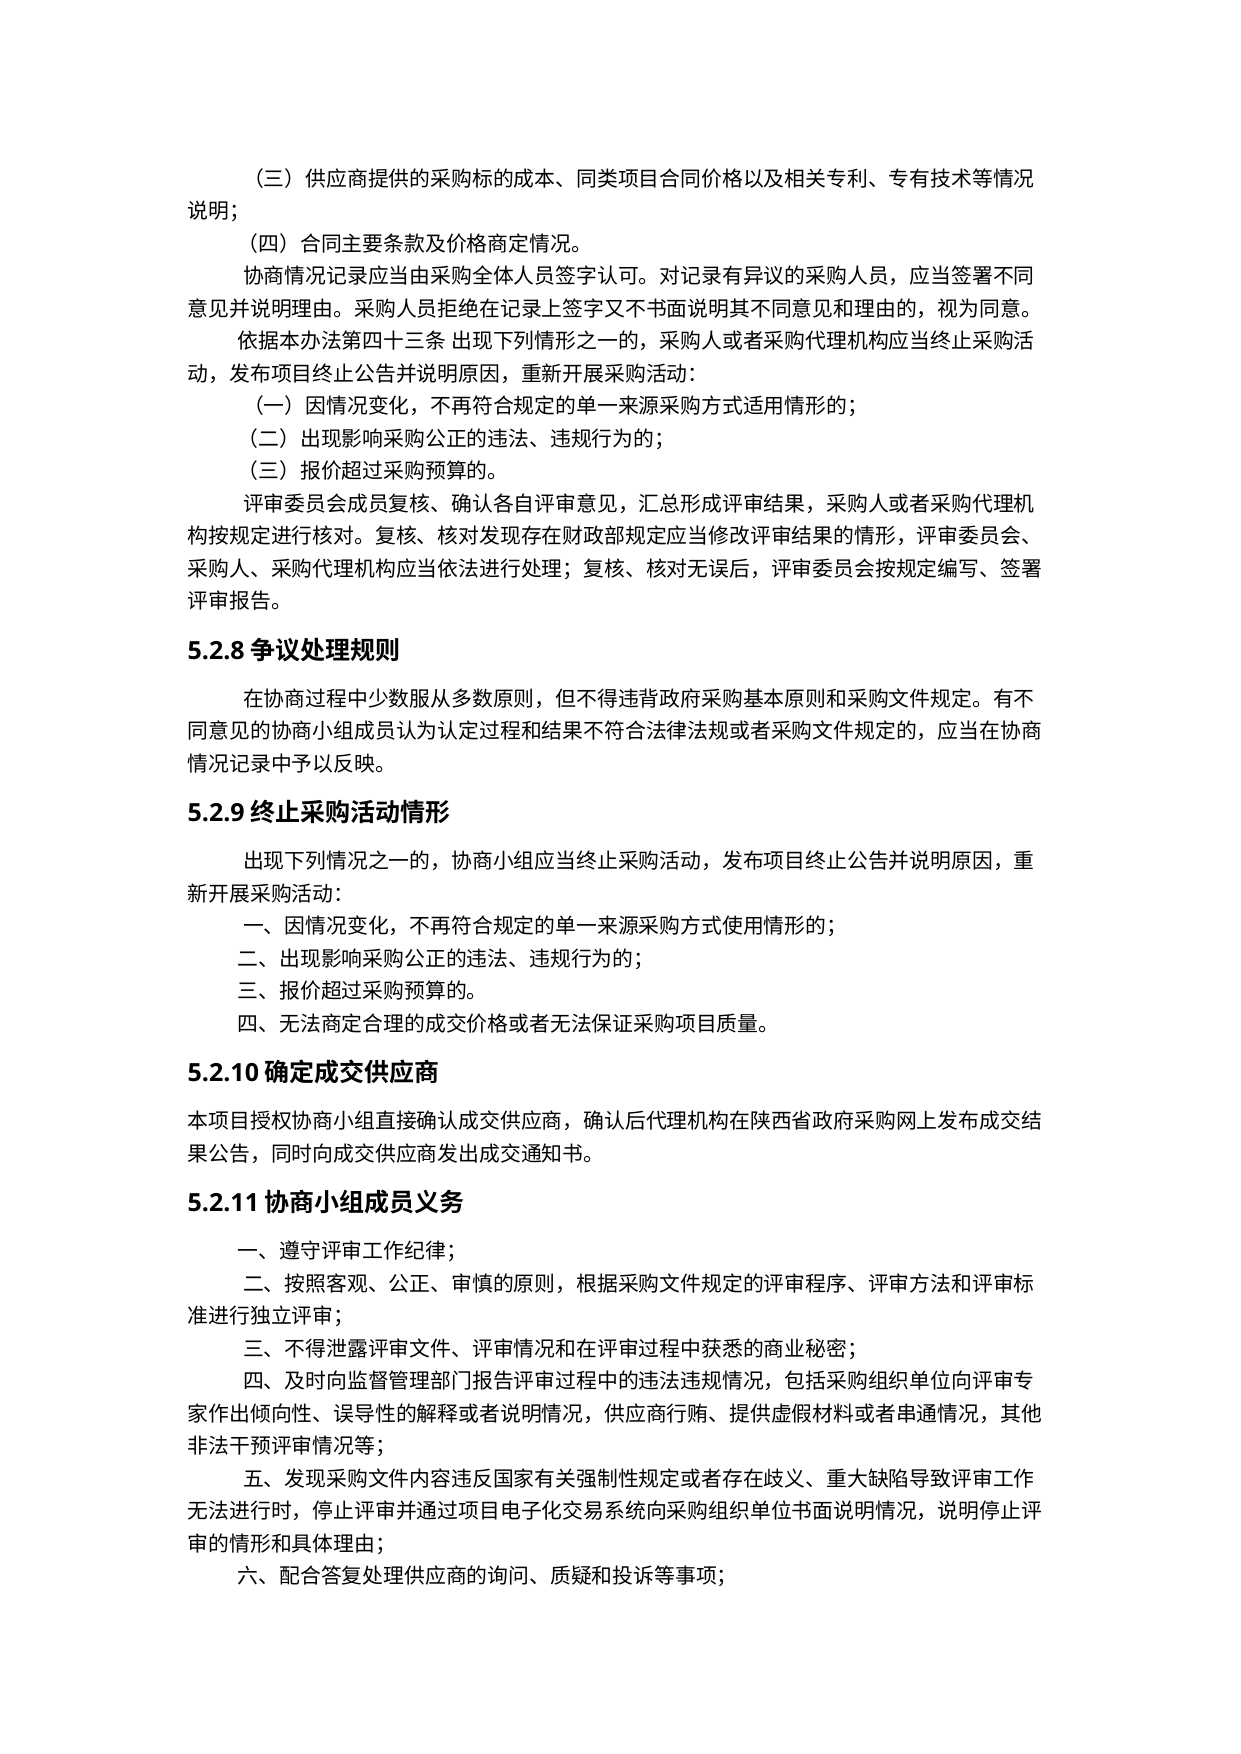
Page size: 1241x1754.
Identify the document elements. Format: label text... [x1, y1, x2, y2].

text 四、及时向监督管理部门报告评审过程中的违法违规情况，包括采购组织单位向评审专家作出倾向性、误导性的解释或者说明情况，供应商行贿、提供虚假材料或者串通情况，其他非法干预评审情况等； [187, 1364, 1053, 1462]
text 一、遵守评审工作纪律； [187, 1234, 1053, 1267]
text 四、无法商定合理的成交价格或者无法保证采购项目质量。 [187, 1007, 1053, 1039]
text （三）报价超过采购预算的。 [187, 454, 1053, 487]
text 评审委员会成员复核、确认各自评审意见，汇总形成评审结果，采购人或者采购代理机构按规定进行核对。复核、核对发现存在财政部规定应当修改评审结果的情形，评审委员会、采购人、采购代理机构应当依法进行处理；复核、核对无误后，评审委员会按规定编写、签署评审报告。 [187, 487, 1053, 617]
text （一）因情况变化，不再符合规定的单一来源采购方式适用情形的； [187, 389, 1053, 422]
text 一、因情况变化，不再符合规定的单一来源采购方式使用情形的； [187, 909, 1053, 942]
text 二、按照客观、公正、审慎的原则，根据采购文件规定的评审程序、评审方法和评审标准进行独立评审； [187, 1267, 1053, 1332]
text 三、报价超过采购预算的。 [187, 974, 1053, 1007]
text 出现下列情况之一的，协商小组应当终止采购活动，发布项目终止公告并说明原因，重新开展采购活动： [187, 844, 1053, 909]
text 5.2.8争议处理规则 [187, 617, 1053, 682]
text （二）出现影响采购公正的违法、违规行为的； [187, 422, 1053, 454]
text 在协商过程中少数服从多数原则，但不得违背政府采购基本原则和采购文件规定。有不同意见的协商小组成员认为认定过程和结果不符合法律法规或者采购文件规定的，应当在协商情况记录中予以反映。 [187, 682, 1053, 779]
text （四）合同主要条款及价格商定情况。 [187, 227, 1053, 259]
text 本项目授权协商小组直接确认成交供应商，确认后代理机构在陕西省政府采购网上发布成交结果公告，同时向成交供应商发出成交通知书。 [187, 1104, 1053, 1169]
text 二、出现影响采购公正的违法、违规行为的； [187, 942, 1053, 974]
text 5.2.11协商小组成员义务 [187, 1169, 1053, 1234]
text 三、不得泄露评审文件、评审情况和在评审过程中获悉的商业秘密； [187, 1332, 1053, 1364]
text 协商情况记录应当由采购全体人员签字认可。对记录有异议的采购人员，应当签署不同意见并说明理由。采购人员拒绝在记录上签字又不书面说明其不同意见和理由的，视为同意。 [187, 259, 1053, 324]
text （三）供应商提供的采购标的成本、同类项目合同价格以及相关专利、专有技术等情况说明； [187, 162, 1053, 227]
text 5.2.10确定成交供应商 [187, 1039, 1053, 1104]
text 5.2.9终止采购活动情形 [187, 779, 1053, 844]
text 五、发现采购文件内容违反国家有关强制性规定或者存在歧义、重大缺陷导致评审工作无法进行时，停止评审并通过项目电子化交易系统向采购组织单位书面说明情况，说明停止评审的情形和具体理由； [187, 1462, 1053, 1559]
text 依据本办法第四十三条 出现下列情形之一的，采购人或者采购代理机构应当终止采购活动，发布项目终止公告并说明原因，重新开展采购活动： [187, 324, 1053, 389]
text 六、配合答复处理供应商的询问、质疑和投诉等事项； [187, 1559, 1053, 1592]
